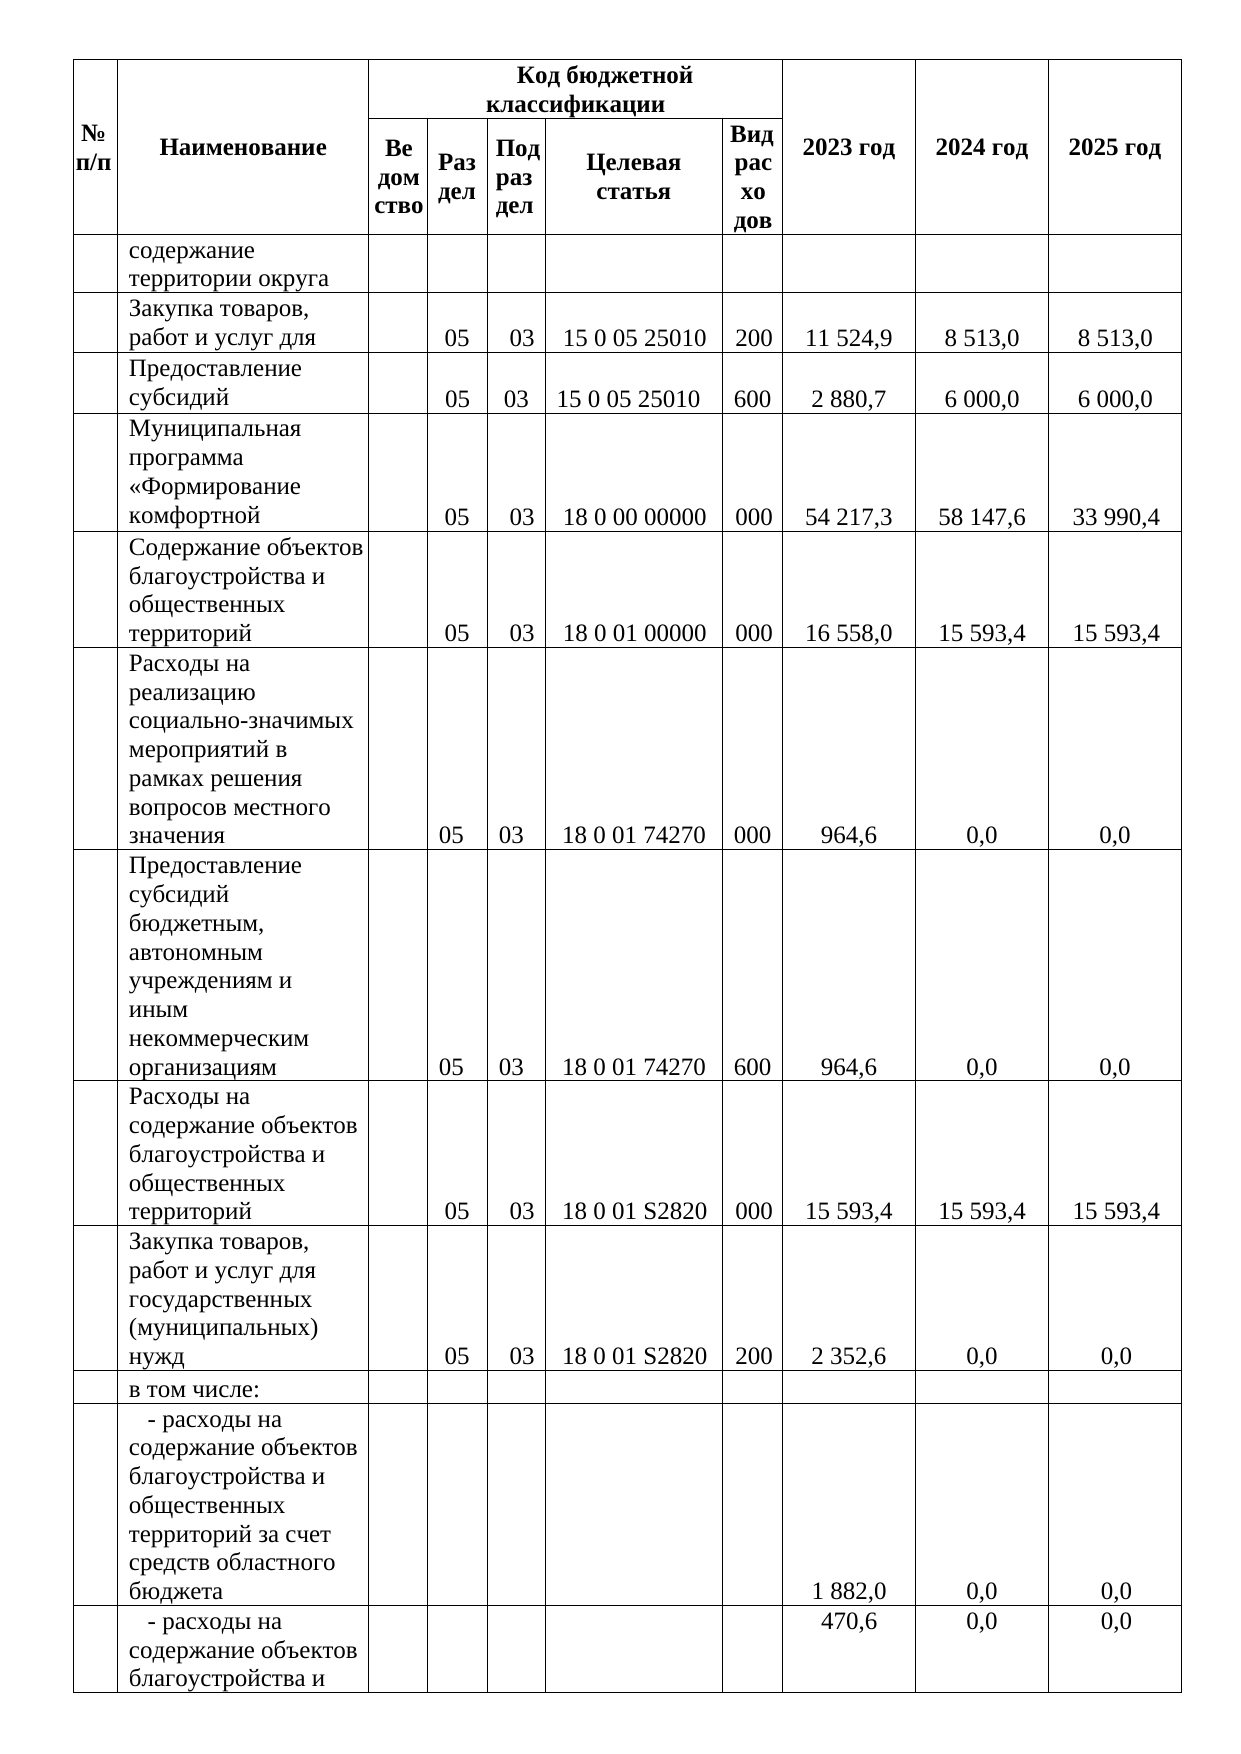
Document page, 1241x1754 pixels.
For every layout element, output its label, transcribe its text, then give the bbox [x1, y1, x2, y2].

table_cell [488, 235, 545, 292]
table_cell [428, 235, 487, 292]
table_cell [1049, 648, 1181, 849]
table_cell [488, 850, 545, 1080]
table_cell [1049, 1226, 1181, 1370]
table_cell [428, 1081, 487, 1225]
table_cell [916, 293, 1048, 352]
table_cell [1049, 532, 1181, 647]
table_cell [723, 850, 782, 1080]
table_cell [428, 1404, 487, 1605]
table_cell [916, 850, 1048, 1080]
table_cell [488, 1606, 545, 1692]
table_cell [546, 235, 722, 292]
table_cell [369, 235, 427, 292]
table_header № п/п [74, 60, 117, 234]
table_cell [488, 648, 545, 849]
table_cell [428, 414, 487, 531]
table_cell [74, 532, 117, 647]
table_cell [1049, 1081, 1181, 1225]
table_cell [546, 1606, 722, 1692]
table_cell Под раз дел [488, 119, 545, 234]
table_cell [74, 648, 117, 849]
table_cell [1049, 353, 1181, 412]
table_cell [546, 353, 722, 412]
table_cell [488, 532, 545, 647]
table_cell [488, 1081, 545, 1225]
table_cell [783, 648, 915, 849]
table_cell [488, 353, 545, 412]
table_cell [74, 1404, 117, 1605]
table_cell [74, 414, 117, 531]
table_header 2025 год [1049, 60, 1181, 234]
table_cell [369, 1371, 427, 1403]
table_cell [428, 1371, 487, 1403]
table_cell Раз дел [428, 119, 487, 234]
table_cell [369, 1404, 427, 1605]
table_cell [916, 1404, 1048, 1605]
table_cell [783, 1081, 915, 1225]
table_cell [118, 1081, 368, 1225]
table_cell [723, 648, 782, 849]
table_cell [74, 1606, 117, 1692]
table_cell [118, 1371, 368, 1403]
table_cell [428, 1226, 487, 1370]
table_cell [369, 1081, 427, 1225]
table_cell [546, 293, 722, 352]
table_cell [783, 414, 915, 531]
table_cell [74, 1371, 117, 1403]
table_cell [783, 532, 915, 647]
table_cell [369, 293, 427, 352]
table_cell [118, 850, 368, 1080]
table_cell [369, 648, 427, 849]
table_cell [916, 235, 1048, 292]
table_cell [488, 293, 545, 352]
table_cell Ве дом ство [369, 119, 427, 234]
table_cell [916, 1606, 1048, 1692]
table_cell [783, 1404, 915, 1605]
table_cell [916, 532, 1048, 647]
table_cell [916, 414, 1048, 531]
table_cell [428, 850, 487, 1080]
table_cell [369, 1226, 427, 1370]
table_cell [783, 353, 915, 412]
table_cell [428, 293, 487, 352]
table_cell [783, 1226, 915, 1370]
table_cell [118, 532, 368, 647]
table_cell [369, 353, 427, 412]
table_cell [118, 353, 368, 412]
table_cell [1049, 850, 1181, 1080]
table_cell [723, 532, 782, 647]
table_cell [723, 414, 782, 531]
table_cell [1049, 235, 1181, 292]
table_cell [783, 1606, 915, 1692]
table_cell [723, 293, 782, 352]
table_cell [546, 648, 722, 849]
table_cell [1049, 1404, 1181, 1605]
table_cell Вид рас хо дов [723, 119, 782, 234]
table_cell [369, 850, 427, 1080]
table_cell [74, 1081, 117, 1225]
table_header Наименование [118, 60, 368, 234]
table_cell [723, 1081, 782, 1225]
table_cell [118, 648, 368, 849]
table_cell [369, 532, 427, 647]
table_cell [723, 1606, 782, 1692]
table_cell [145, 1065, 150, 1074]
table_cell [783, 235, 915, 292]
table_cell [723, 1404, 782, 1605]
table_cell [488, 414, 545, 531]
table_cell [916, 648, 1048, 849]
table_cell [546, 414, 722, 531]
table_cell Целевая статья [546, 119, 722, 234]
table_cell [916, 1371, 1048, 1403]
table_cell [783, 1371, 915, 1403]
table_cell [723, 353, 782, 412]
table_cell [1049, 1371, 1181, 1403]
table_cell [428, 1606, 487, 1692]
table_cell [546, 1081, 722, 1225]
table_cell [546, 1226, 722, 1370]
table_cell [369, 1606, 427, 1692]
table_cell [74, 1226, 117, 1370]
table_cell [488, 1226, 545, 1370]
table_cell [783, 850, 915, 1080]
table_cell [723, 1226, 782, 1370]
table_header Код бюджетной классификации [369, 60, 782, 118]
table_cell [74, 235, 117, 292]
table_header 2023 год [783, 60, 915, 234]
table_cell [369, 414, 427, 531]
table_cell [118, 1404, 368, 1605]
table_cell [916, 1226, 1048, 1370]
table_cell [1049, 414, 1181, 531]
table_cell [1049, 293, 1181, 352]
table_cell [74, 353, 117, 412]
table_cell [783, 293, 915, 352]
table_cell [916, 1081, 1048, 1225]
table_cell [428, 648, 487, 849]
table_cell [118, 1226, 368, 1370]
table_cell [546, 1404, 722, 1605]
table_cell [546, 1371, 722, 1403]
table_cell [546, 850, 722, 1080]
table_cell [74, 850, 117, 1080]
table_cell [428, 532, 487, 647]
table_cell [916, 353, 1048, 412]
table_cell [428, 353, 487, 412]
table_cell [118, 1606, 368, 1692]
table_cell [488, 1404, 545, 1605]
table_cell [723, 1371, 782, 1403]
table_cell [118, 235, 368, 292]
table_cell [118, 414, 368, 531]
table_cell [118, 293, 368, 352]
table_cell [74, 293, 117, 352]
table_header 2024 год [916, 60, 1048, 234]
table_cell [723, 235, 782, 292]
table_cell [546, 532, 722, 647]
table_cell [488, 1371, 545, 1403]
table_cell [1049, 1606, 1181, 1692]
